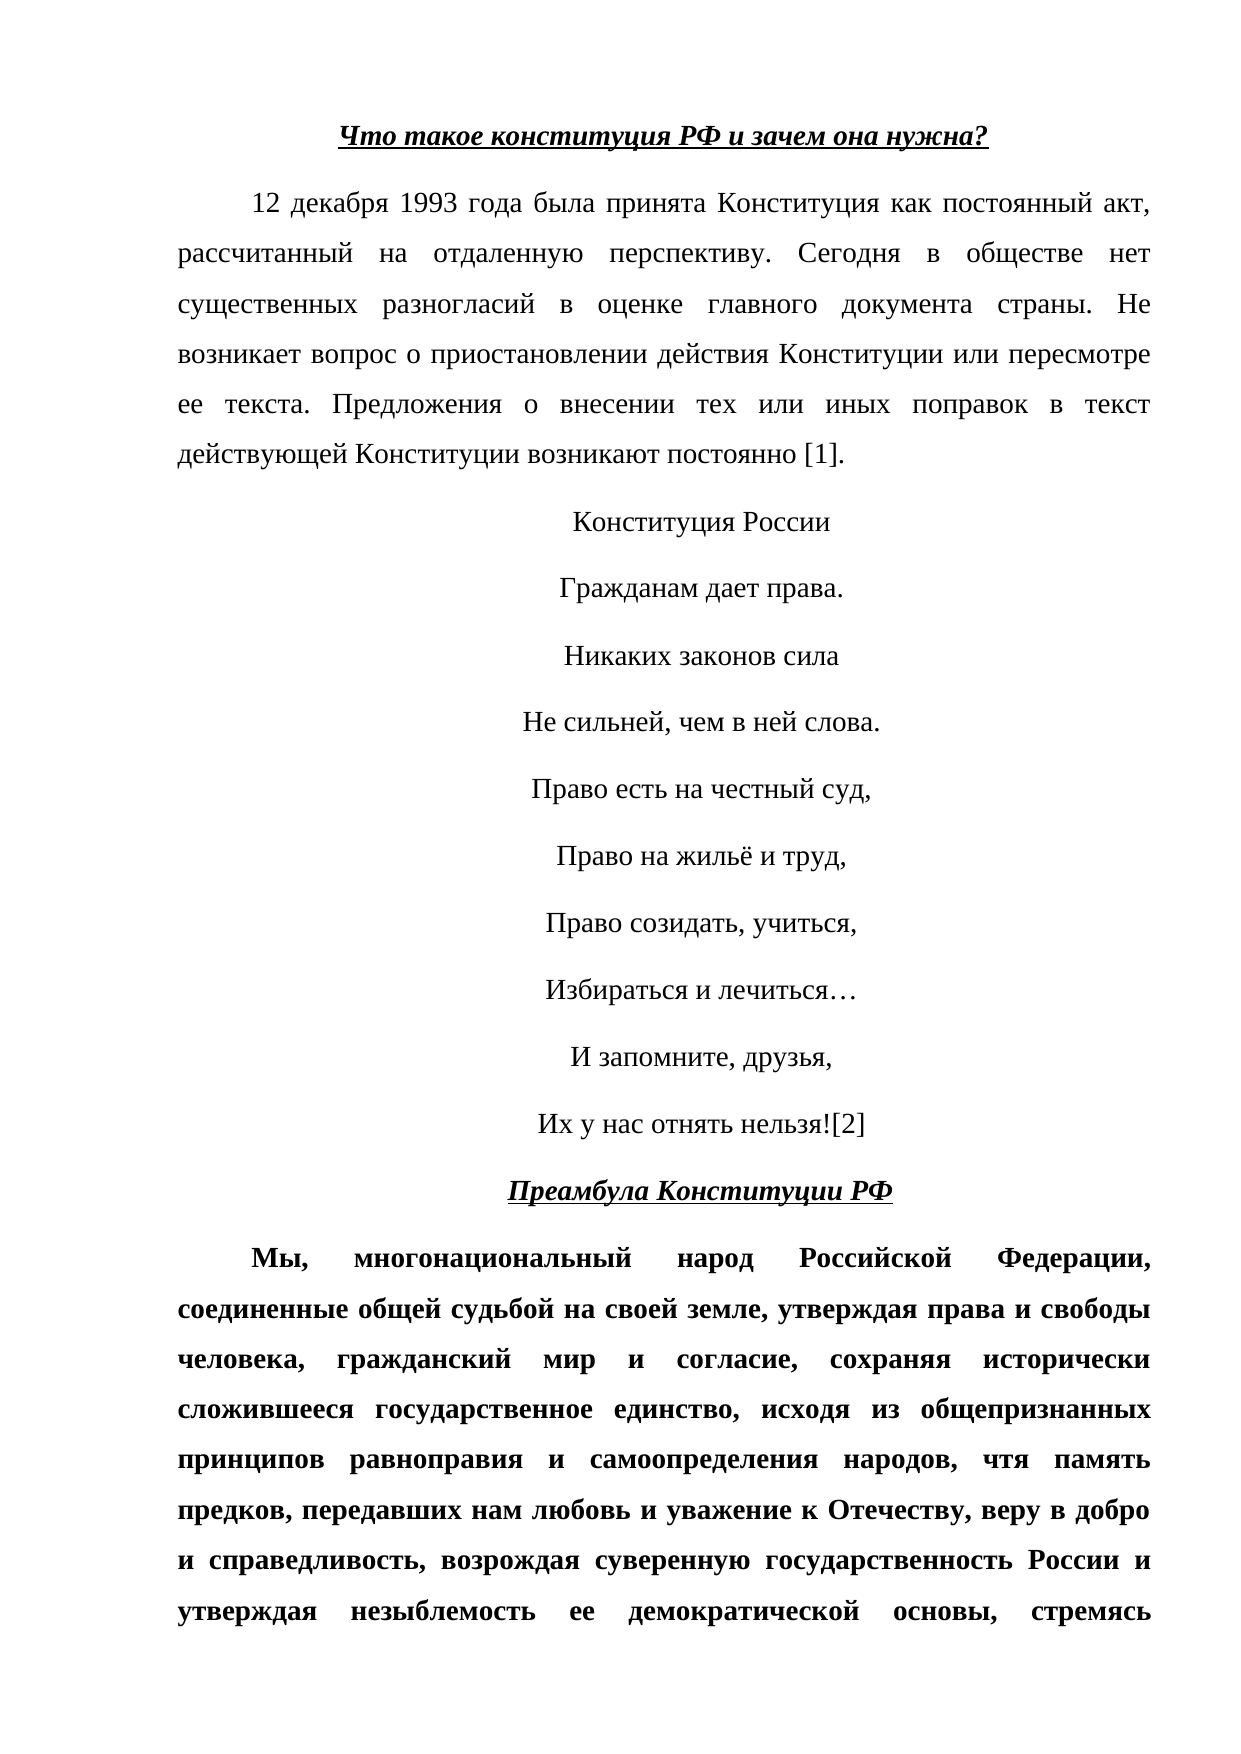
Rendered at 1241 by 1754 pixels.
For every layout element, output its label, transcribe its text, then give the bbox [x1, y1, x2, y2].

text 12 декабря 1993 года была принята Конституция как постоянный акт, рассчитанный на отдаленную перспективу. Сегодня в обществе нет существенных разногласий в оценке главного документа страны. Не возникает вопрос о приостановлении действия Конституции или пересмотре ее текста. Предложения о внесении тех или иных поправок в текст действующей Конституции возникают постоянно [1]. [177, 185, 1152, 470]
text Право на жильё и труд, [177, 838, 1152, 872]
text Их у нас отнять нельзя![2] [177, 1106, 1152, 1140]
text Право созидать, учиться, [177, 906, 1152, 939]
text Конституция России [177, 504, 1152, 537]
text Не сильней, чем в ней слова. [177, 704, 1152, 738]
text Что такое конституция РФ и зачем она нужна? [177, 118, 1152, 152]
text И запомните, друзья, [177, 1039, 1152, 1073]
text Никаких законов сила [177, 638, 1152, 671]
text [177, 1240, 1152, 1626]
text Избираться и лечиться… [177, 972, 1152, 1006]
text Право есть на честный суд, [177, 772, 1152, 805]
text Гражданам дает права. [177, 571, 1152, 604]
text Преамбула Конституции РФ [177, 1173, 1152, 1207]
